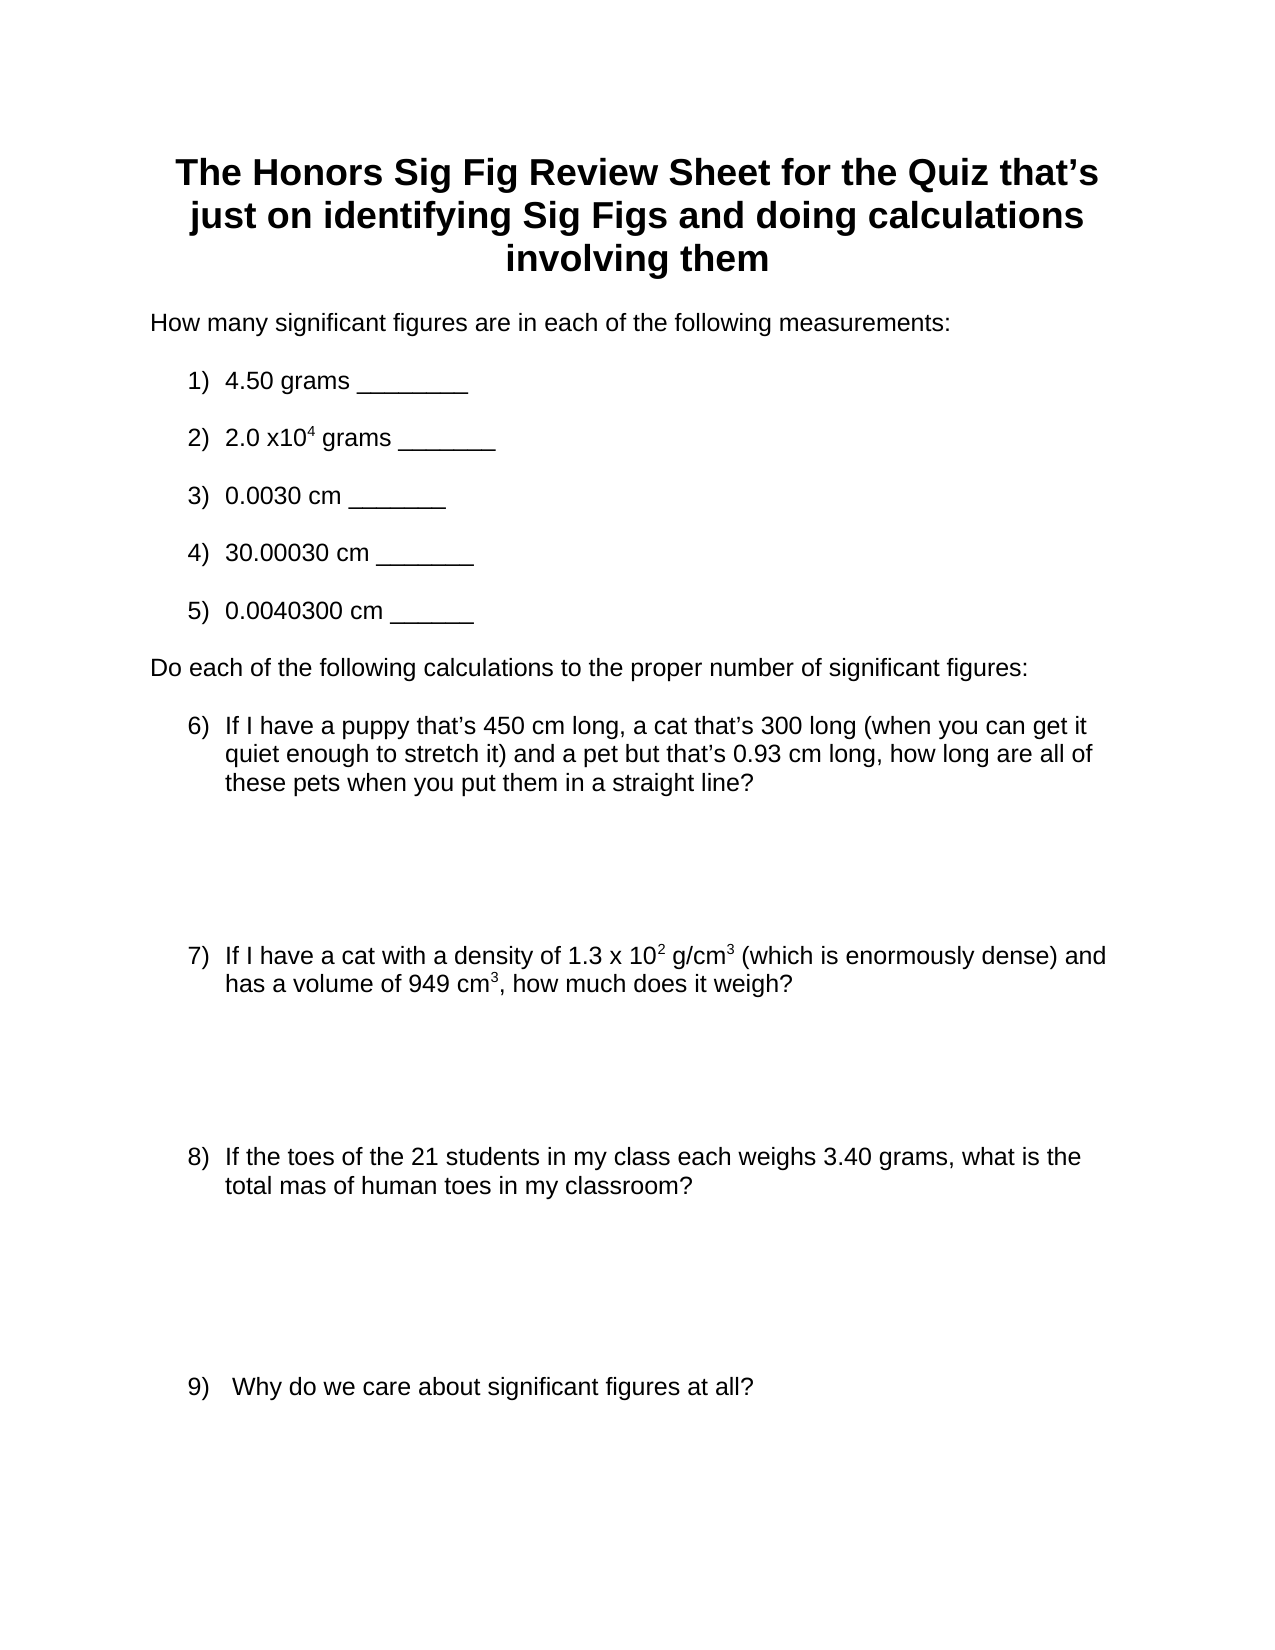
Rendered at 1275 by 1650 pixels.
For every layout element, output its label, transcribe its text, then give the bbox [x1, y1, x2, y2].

list 2.0 x104 grams _______ [187, 423, 1125, 452]
list If I have a cat with a density of 1.3 x 102 g/cm3 (which is enormously dense) and has a volume of 949 cm3, how much does it weigh? [187, 941, 1125, 998]
text Do each of the following calculations to the proper number of significant figures: [150, 653, 1125, 682]
list 0.0040300 cm ______ [187, 596, 1125, 624]
list Why do we care about significant figures at all? [187, 1372, 1125, 1401]
text How many significant figures are in each of the following measurements: [150, 308, 1125, 337]
list 4.50 grams ________ [187, 366, 1125, 394]
text The Honors Sig Fig Review Sheet for the Quiz that’s just on identifying Sig Figs and doing calculations involving them [150, 150, 1125, 279]
list 30.00030 cm _______ [187, 538, 1125, 567]
list If I have a puppy that’s 450 cm long, a cat that’s 300 long (when you can get it quiet enough to stretch it) and a pet but that’s 0.93 cm long, how long are all of these pets when you put them in a straight line? [187, 711, 1125, 797]
list 0.0030 cm _______ [187, 481, 1125, 509]
list If the toes of the 21 students in my class each weighs 3.40 grams, what is the total mas of human toes in my classroom? [187, 1142, 1125, 1199]
